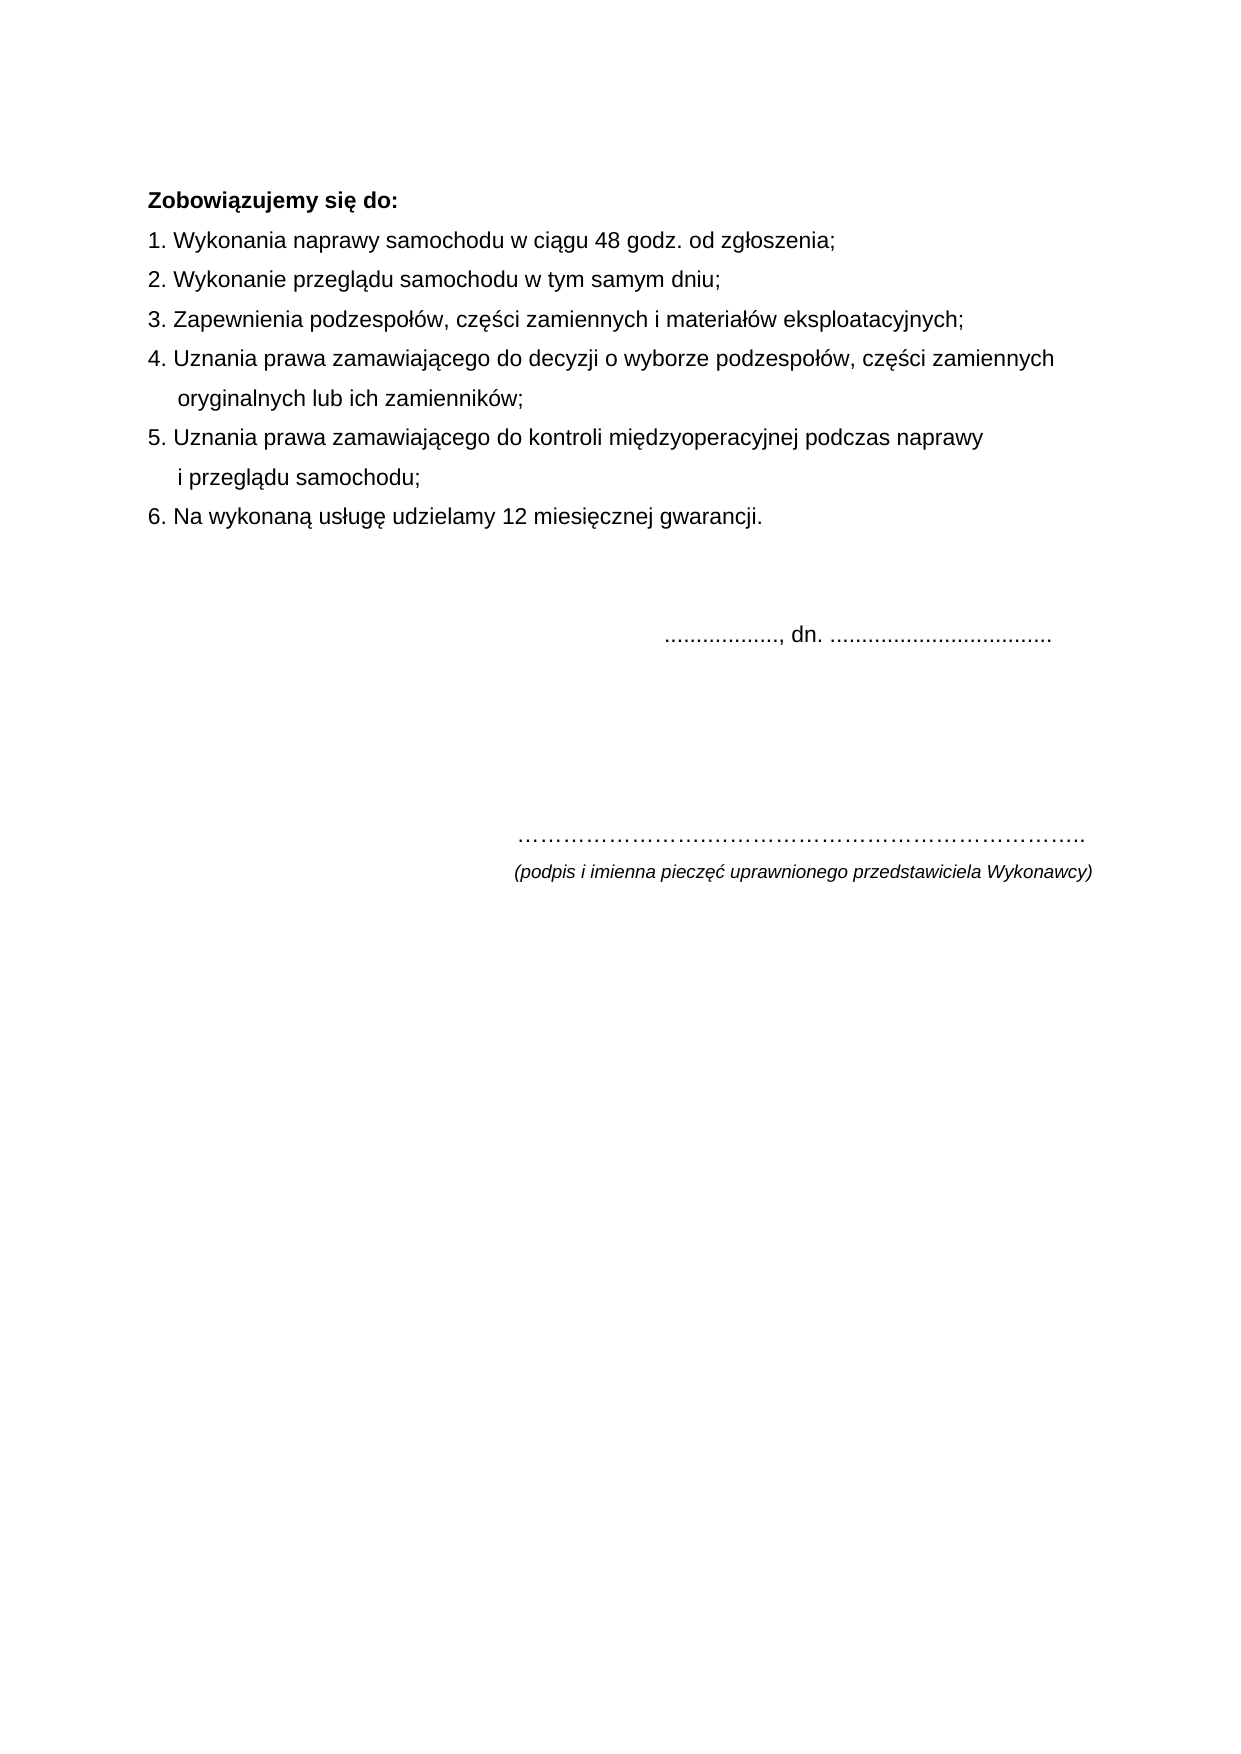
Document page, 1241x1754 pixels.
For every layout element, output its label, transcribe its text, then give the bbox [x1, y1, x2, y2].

text 3. Zapewnienia podzespołów, części zamiennych i materiałów eksploatacyjnych; [148, 306, 1093, 332]
text 4. Uznania prawa zamawiającego do decyzji o wyborze podzespołów, części zamiennych [148, 345, 1093, 371]
text oryginalnych lub ich zamienników; [177, 384, 1093, 411]
text …………………….………………………………………….. [443, 821, 1093, 847]
text 2. Wykonanie przeglądu samochodu w tym samym dniu; [148, 266, 1093, 292]
text i przeglądu samochodu; [177, 463, 1093, 490]
text 6. Na wykonaną usługę udzielamy 12 miesięcznej gwarancji. [148, 503, 1093, 529]
text (podpis i imienna pieczęć uprawnionego przedstawiciela Wykonawcy) [443, 861, 1093, 882]
text 1. Wykonania naprawy samochodu w ciągu 48 godz. od zgłoszenia; [148, 227, 1093, 253]
text Zobowiązujemy się do: [148, 187, 1093, 213]
text .................., dn. ................................... [664, 621, 1093, 648]
text 5. Uznania prawa zamawiającego do kontroli międzyoperacyjnej podczas naprawy [148, 424, 1093, 450]
